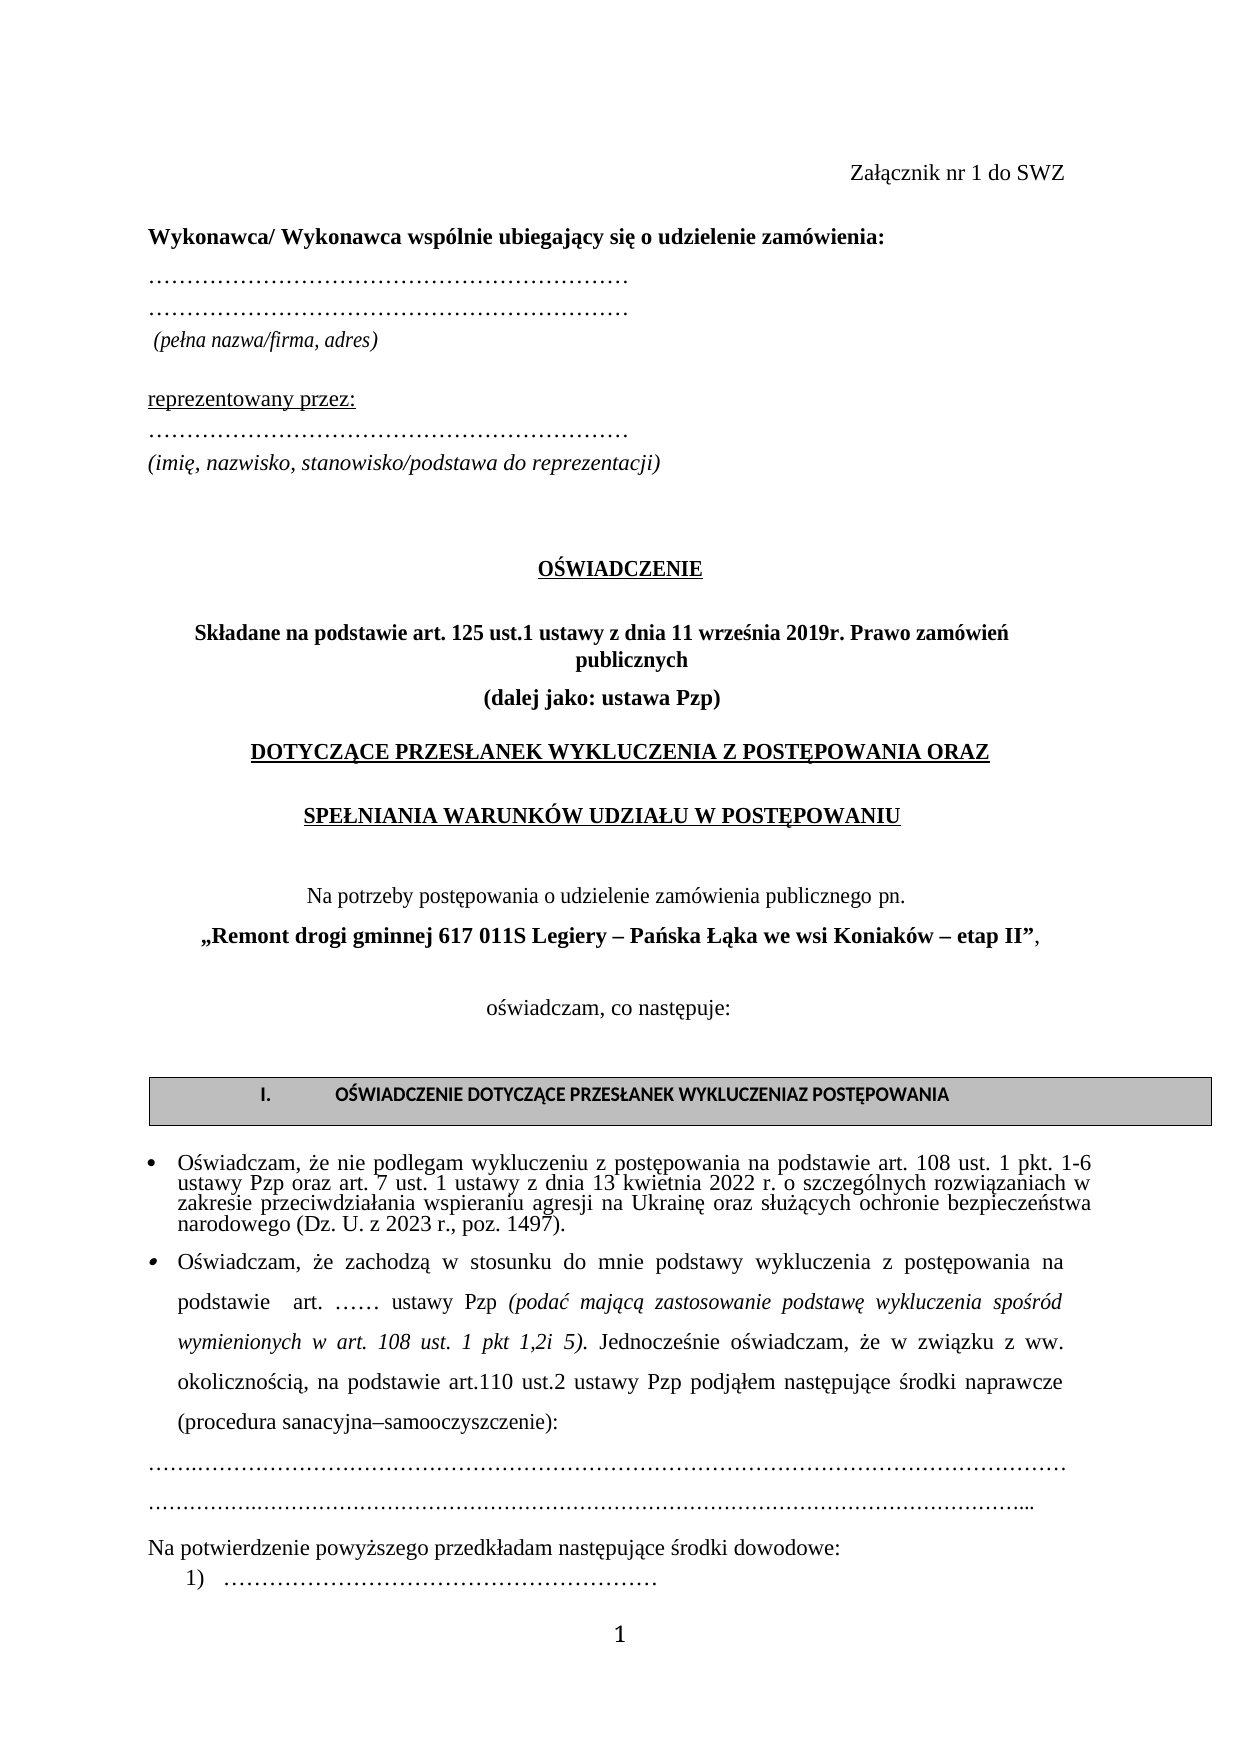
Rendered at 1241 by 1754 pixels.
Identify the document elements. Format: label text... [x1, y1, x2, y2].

text oświadczam, co następuje: [148, 994, 1064, 1020]
text Załącznik nr 1 do SWZ [148, 159, 1065, 185]
text „Remont drogi gminnej 617 011S Legiery – Pańska Łąka we wsi Koniaków – etap II”, [148, 922, 1093, 949]
text Wykonawca/ Wykonawca wspólnie ubiegający się o udzielenie zamówienia: [148, 223, 1093, 249]
text ……………………………………………………… [148, 416, 1093, 443]
text …………….…………………………………………………………………………………………………... [148, 1488, 1036, 1514]
text ……………………………………………………… [148, 294, 1093, 321]
list ………………………………………………… [185, 1566, 1093, 1590]
text (imię, nazwisko, stanowisko/podstawa do reprezentacji) [148, 448, 1093, 475]
text Składane na podstawie art. 125 ust.1 ustawy z dnia 11 września 2019r. Prawo zamówień publicznych [148, 619, 1056, 672]
text reprezentowany przez: [148, 384, 1093, 411]
text Na potrzeby postępowania o udzielenie zamówienia publicznego pn. [148, 882, 1064, 908]
text (dalej jako: ustawa Pzp) [148, 684, 1056, 711]
text SPEŁNIANIA WARUNKÓW UDZIAŁU W POSTĘPOWANIU [148, 802, 1057, 829]
text OŚWIADCZENIE [148, 555, 1093, 581]
text ……………………………………………………… [148, 263, 1093, 289]
text Na potwierdzenie powyższego przedkładam następujące środki dowodowe: [148, 1533, 1036, 1560]
list Oświadczam, że nie podlegam wykluczeniu z postępowania na podstawie art. 108 ust. 1 pkt. 1-6 ustawy Pzp oraz art. 7 ust. 1 ustawy z dnia 13 kwietnia 2022 r. o szczególnych rozwiązaniach w zakresie przeciwdziałania wspieraniu agresji na Ukrainę oraz służących ochronie bezpieczeństwa narodowego (Dz. U. z 2023 r., poz. 1497). [148, 1154, 1093, 1235]
text DOTYCZĄCE PRZESŁANEK WYKLUCZENIA Z POSTĘPOWANIA ORAZ [148, 738, 1093, 765]
text (pełna nazwa/firma, adres) [133, 326, 1093, 352]
text …….………………………………………………………………………………………………………… [148, 1449, 1093, 1475]
list Oświadczam, że zachodzą w stosunku do mnie podstawy wykluczenia z postępowania na podstawie art. …… ustawy Pzp (podać mającą zastosowanie podstawę wykluczenia spośród wymienionych w art. 108 ust. 1 pkt 1,2i 5). Jednocześnie oświadczam, że w związku z ww. okolicznością, na podstawie art.110 ust.2 ustawy Pzp podjąłem następujące środki naprawcze (procedura sanacyjna–samooczyszczenie): [148, 1248, 1065, 1435]
